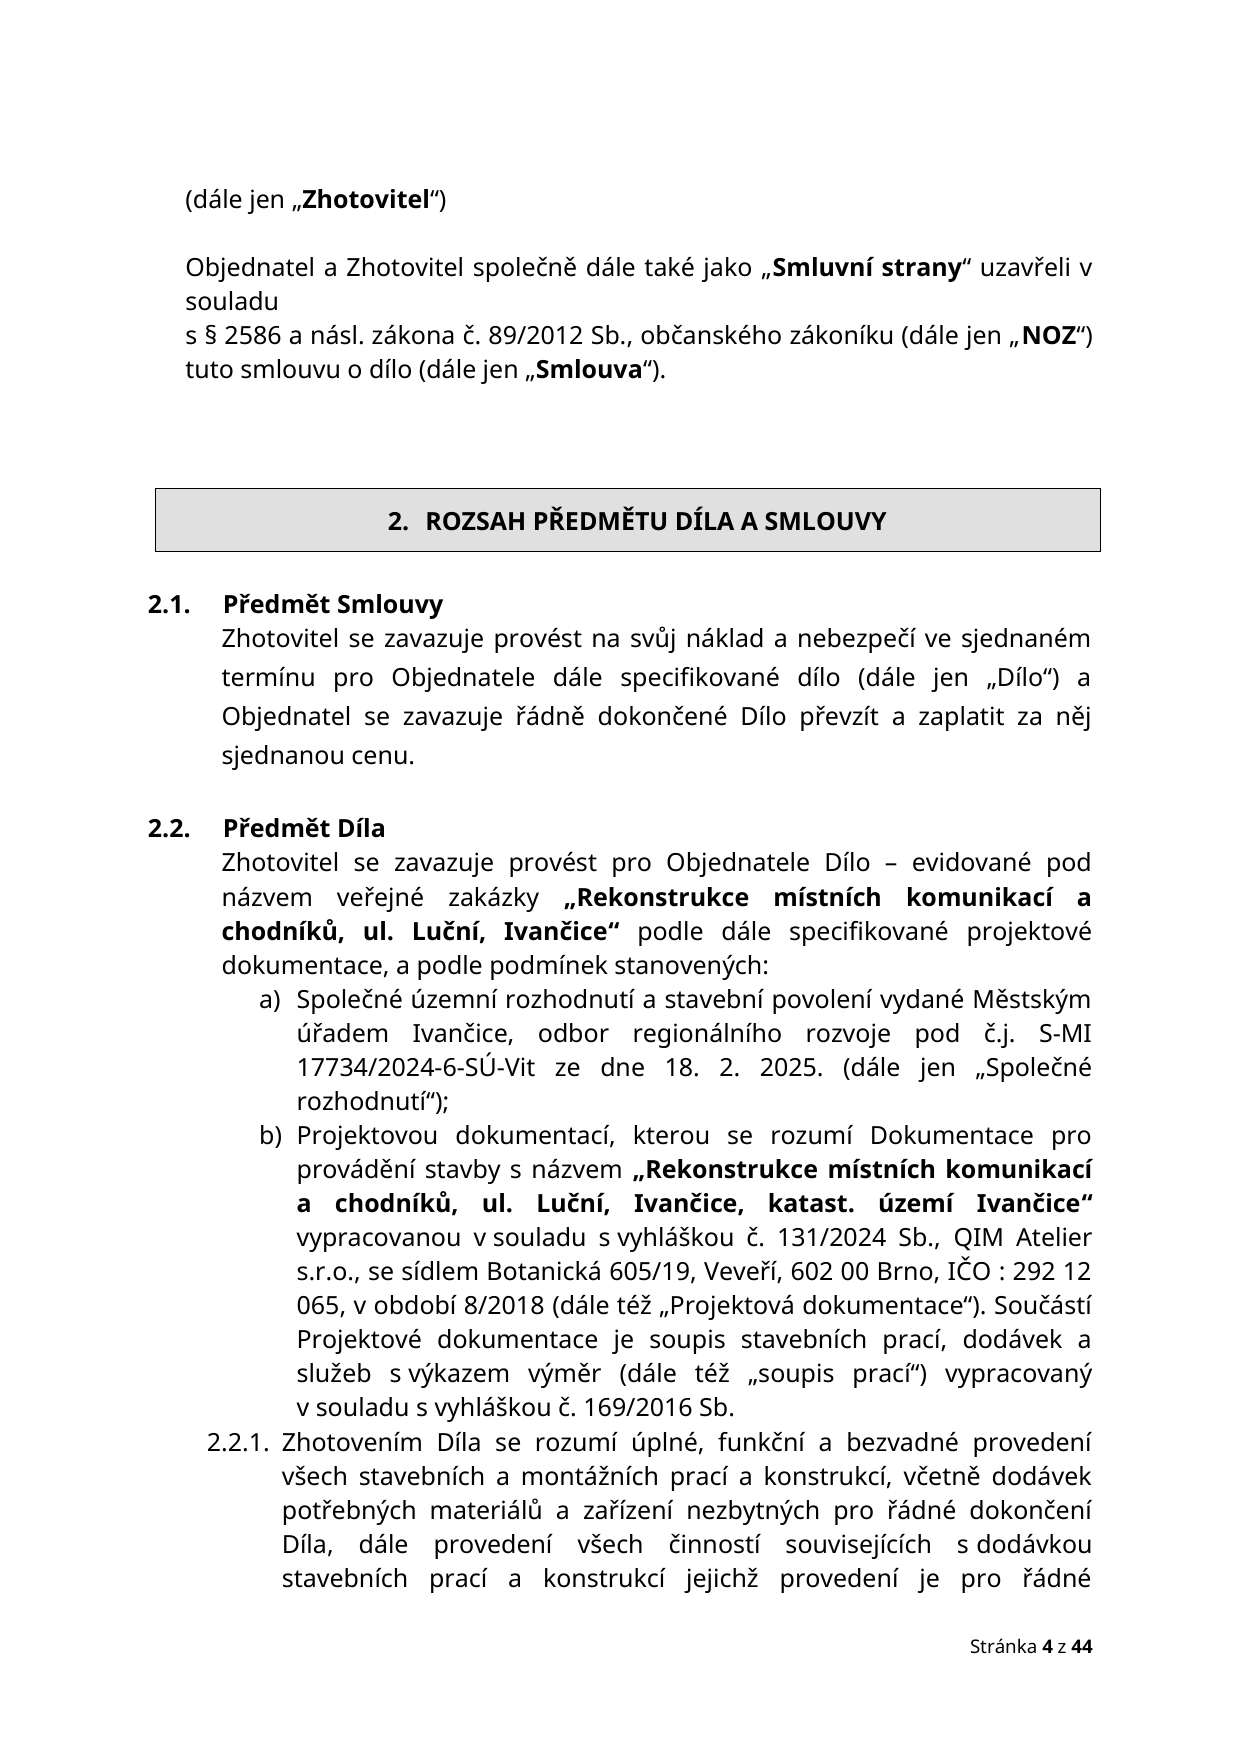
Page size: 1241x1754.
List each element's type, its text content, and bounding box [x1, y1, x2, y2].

list Společné územní rozhodnutí a stavební povolení vydané Městským úřadem Ivančice, odbor regionálního rozvoje pod č.j. S-MI 17734/2024-6-SÚ-Vit ze dne 18. 2. 2025. (dále jen „Společné rozhodnutí“); [259, 981, 1093, 1118]
list Projektovou dokumentací, kterou se rozumí Dokumentace pro provádění stavby s názvem „Rekonstrukce místních komunikací a chodníků, ul. Luční, Ivančice, katast. území Ivančice“ vypracovanou v souladu s vyhláškou č. 131/2024 Sb., QIM Atelier s.r.o., se sídlem Botanická 605/19, Veveří, 602 00 Brno, IČO : 292 12 065, v období 8/2018 (dále též „Projektová dokumentace“). Součástí Projektové dokumentace je soupis stavebních prací, dodávek a služeb s výkazem výměr (dále též „soupis prací“) vypracovaný v souladu s vyhláškou č. 169/2016 Sb. [259, 1118, 1093, 1424]
list Předmět Smlouvy [148, 586, 1093, 620]
text Zhotovitel se zavazuje provést pro Objednatele Dílo – evidované pod názvem veřejné zakázky „Rekonstrukce místních komunikací a chodníků, ul. Luční, Ivančice“ podle dále specifikované projektové dokumentace, a podle podmínek stanovených: [221, 845, 1093, 981]
list Předmět Díla [148, 811, 1093, 845]
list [207, 1424, 1093, 1594]
text Zhotovitel se zavazuje provést na svůj náklad a nebezpečí ve sjednaném termínu pro Objednatele dále specifikované dílo (dále jen „Dílo“) a Objednatel se zavazuje řádně dokončené Dílo převzít a zaplatit za něj sjednanou cenu. [221, 620, 1093, 772]
text Objednatel a Zhotovitel společně dále také jako „Smluvní strany“ uzavřeli v souladu s § 2586 a násl. zákona č. 89/2012 Sb., občanského zákoníku (dále jen „NOZ“) tuto smlouvu o dílo (dále jen „Smlouva“). [185, 250, 1093, 386]
text (dále jen „Zhotovitel“) [185, 182, 1093, 216]
table_header ROZSAH PŘEDMĚTU DÍLA A SMLOUVY [156, 489, 1100, 551]
